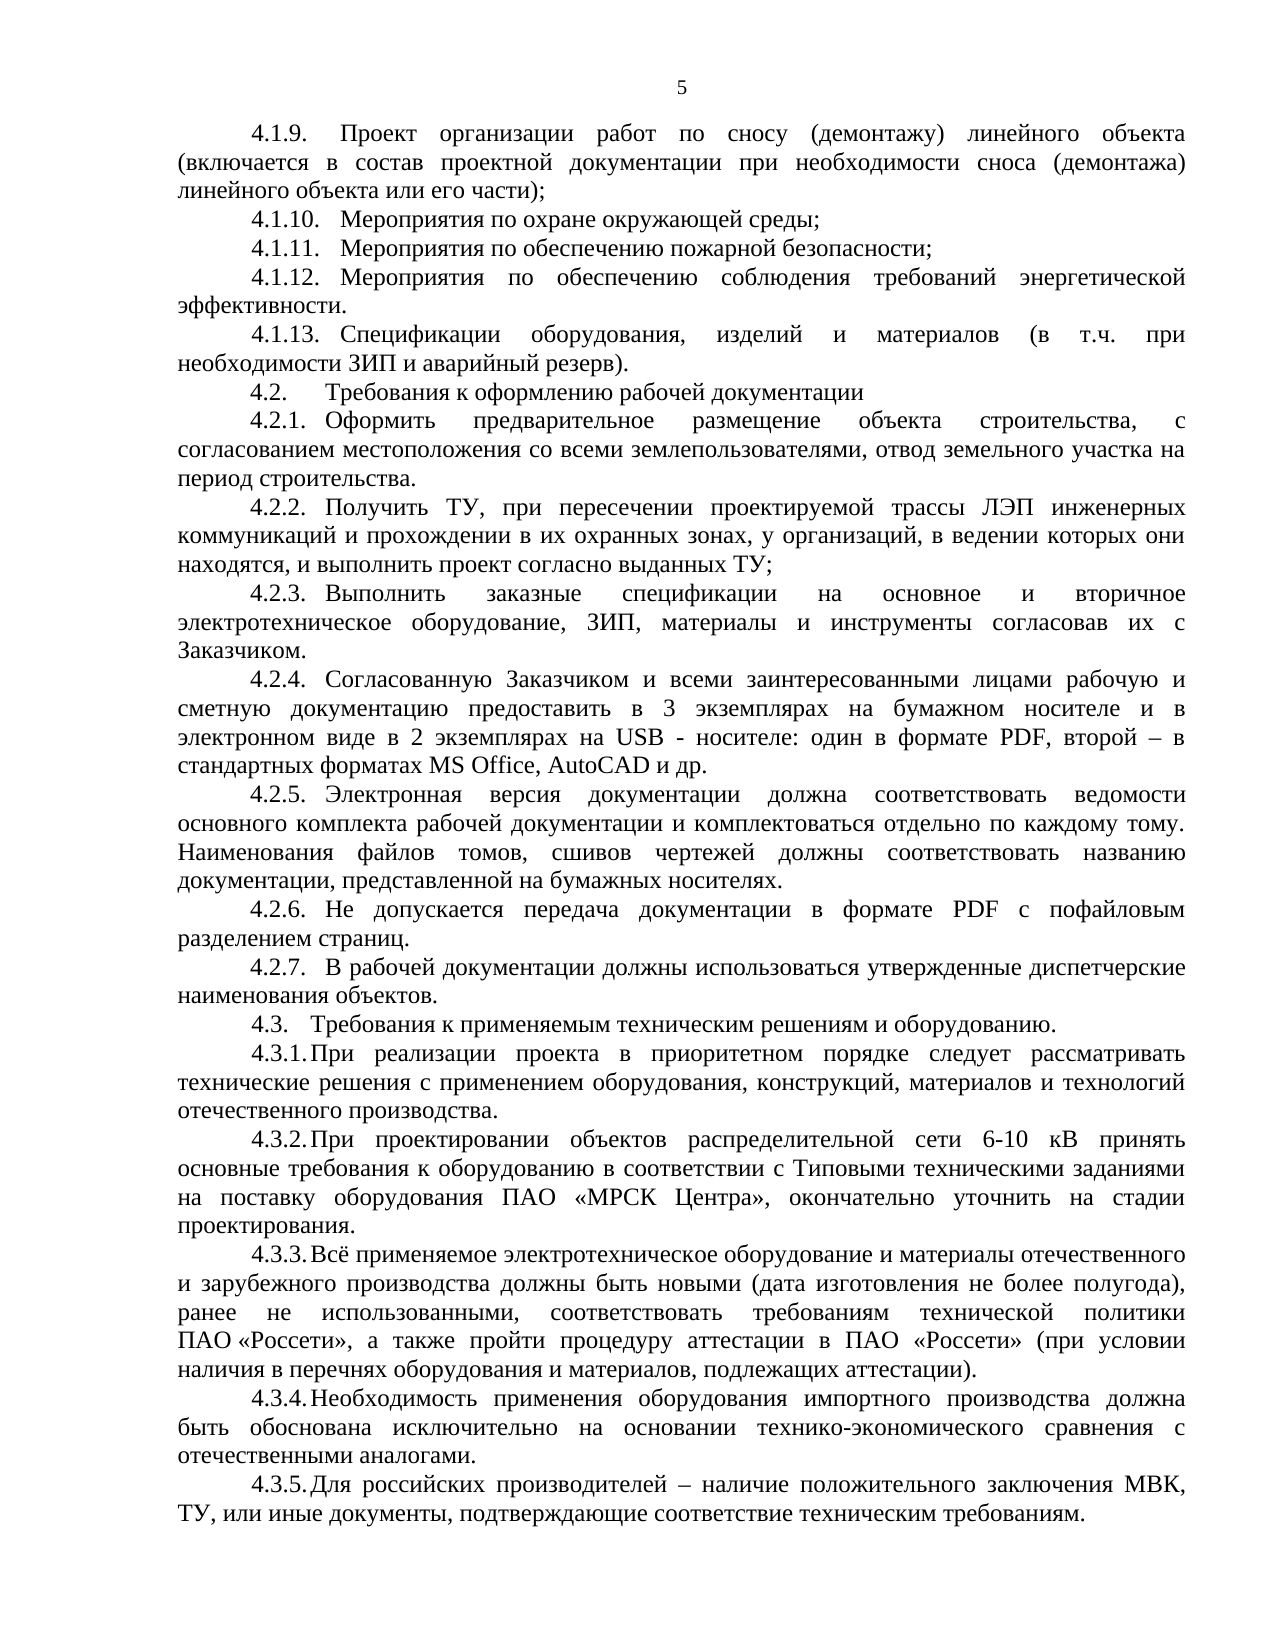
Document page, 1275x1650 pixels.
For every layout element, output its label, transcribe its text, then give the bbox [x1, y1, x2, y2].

list Для российских производителей – наличие положительного заключения МВК, ТУ, или иные документы, подтверждающие соответствие техническим требованиям. [177, 1469, 1186, 1527]
list Мероприятия по обеспечению соблюдения требований энергетической эффективности. [177, 262, 1186, 319]
list Необходимость применения оборудования импортного производства должна быть обоснована исключительно на основании технико-экономического сравнения с отечественными аналогами. [177, 1383, 1186, 1469]
list Оформить предварительное размещение объекта строительства, с согласованием местоположения со всеми землепользователями, отвод земельного участка на период строительства. [177, 406, 1186, 492]
list Требования к применяемым техническим решениям и оборудованию. [177, 1009, 1186, 1038]
list Спецификации оборудования, изделий и материалов (в т.ч. при необходимости ЗИП и аварийный резерв). [177, 319, 1186, 377]
list Не допускается передача документации в формате PDF с пофайловым разделением страниц. [177, 894, 1186, 952]
list Мероприятия по обеспечению пожарной безопасности; [177, 233, 1186, 262]
list Мероприятия по охране окружающей среды; [177, 204, 1186, 233]
list В рабочей документации должны использоваться утвержденные диспетчерские наименования объектов. [177, 952, 1186, 1009]
list Требования к оформлению рабочей документации [177, 377, 1186, 406]
list Всё применяемое электротехническое оборудование и материалы отечественного и зарубежного производства должны быть новыми (дата изготовления не более полугода), ранее не использованными, соответствовать требованиям технической политики ПАО «Россети», а также пройти процедуру аттестации в ПАО «Россети» (при условии наличия в перечнях оборудования и материалов, подлежащих аттестации). [177, 1239, 1186, 1383]
list Получить ТУ, при пересечении проектируемой трассы ЛЭП инженерных коммуникаций и прохождении в их охранных зонах, у организаций, в ведении которых они находятся, и выполнить проект согласно выданных ТУ; [177, 492, 1186, 578]
list Согласованную Заказчиком и всеми заинтересованными лицами рабочую и сметную документацию предоставить в 3 экземплярах на бумажном носителе и в электронном виде в 2 экземплярах на USB - носителе: один в формате PDF, второй – в стандартных форматах МS Officе, AutoCAD и др. [177, 664, 1186, 779]
list Выполнить заказные спецификации на основное и вторичное электротехническое оборудование, ЗИП, материалы и инструменты согласовав их с Заказчиком. [177, 578, 1186, 664]
list Электронная версия документации должна соответствовать ведомости основного комплекта рабочей документации и комплектоваться отдельно по каждому тому. Наименования файлов томов, сшивов чертежей должны соответствовать названию документации, представленной на бумажных носителях. [177, 779, 1186, 894]
list При проектировании объектов распределительной сети 6-10 кВ принять основные требования к оборудованию в соответствии с Типовыми техническими заданиями на поставку оборудования ПАО «МРСК Центра», окончательно уточнить на стадии проектирования. [177, 1124, 1186, 1239]
list Проект организации работ по сносу (демонтажу) линейного объекта (включается в состав проектной документации при необходимости сноса (демонтажа) линейного объекта или его части); [177, 118, 1186, 204]
list При реализации проекта в приоритетном порядке следует рассматривать технические решения с применением оборудования, конструкций, материалов и технологий отечественного производства. [177, 1038, 1186, 1124]
